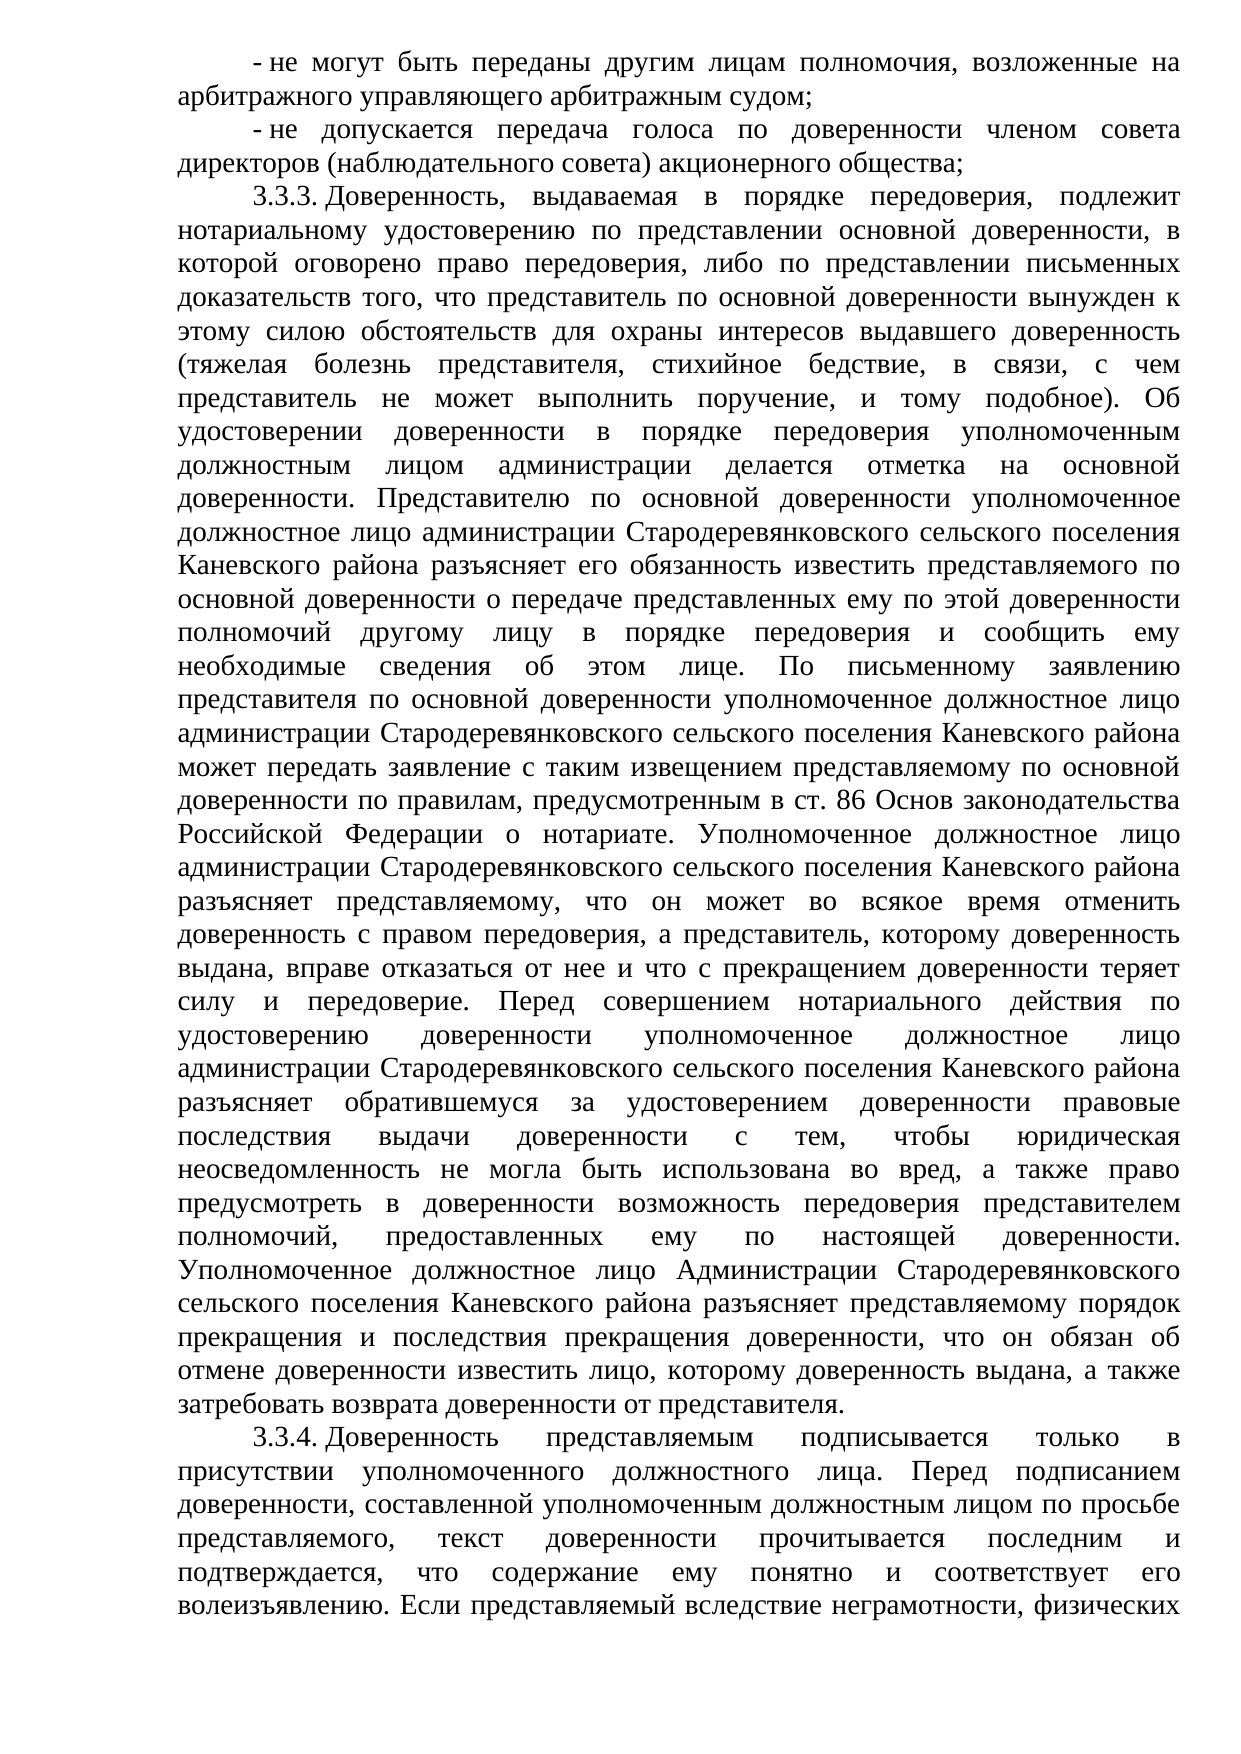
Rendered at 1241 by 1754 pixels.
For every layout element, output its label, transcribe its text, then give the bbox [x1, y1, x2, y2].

text - не допускается передача голоса по доверенности членом совета директоров (наблюдательного совета) акционерного общества; [177, 111, 1181, 178]
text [177, 1419, 1181, 1621]
text - не могут быть переданы другим лицам полномочия, возложенные на арбитражного управляющего арбитражным судом; [177, 44, 1181, 111]
text 3.3.3. Доверенность, выдаваемая в порядке передоверия, подлежит нотариальному удостоверению по представлении основной доверенности, в которой оговорено право передоверия, либо по представлении письменных доказательств того, что представитель по основной доверенности вынужден к этому силою обстоятельств для охраны интересов выдавшего доверенность (тяжелая болезнь представителя, стихийное бедствие, в связи, с чем представитель не может выполнить поручение, и тому подобное). Об удостоверении доверенности в порядке передоверия уполномоченным должностным лицом администрации делается отметка на основной доверенности. Представителю по основной доверенности уполномоченное должностное лицо администрации Стародеревянковского сельского поселения Каневского района разъясняет его обязанность известить представляемого по основной доверенности о передаче представленных ему по этой доверенности полномочий другому лицу в порядке передоверия и сообщить ему необходимые сведения об этом лице. По письменному заявлению представителя по основной доверенности уполномоченное должностное лицо администрации Стародеревянковского сельского поселения Каневского района может передать заявление с таким извещением представляемому по основной доверенности по правилам, предусмотренным в ст. 86 Основ законодательства Российской Федерации о нотариате. Уполномоченное должностное лицо администрации Стародеревянковского сельского поселения Каневского района разъясняет представляемому, что он может во всякое время отменить доверенность с правом передоверия, а представитель, которому доверенность выдана, вправе отказаться от нее и что с прекращением доверенности теряет силу и передоверие. Перед совершением нотариального действия по удостоверению доверенности уполномоченное должностное лицо администрации Стародеревянковского сельского поселения Каневского района разъясняет обратившемуся за удостоверением доверенности правовые последствия выдачи доверенности с тем, чтобы юридическая неосведомленность не могла быть использована во вред, а также право предусмотреть в доверенности возможность передоверия представителем полномочий, предоставленных ему по настоящей доверенности. Уполномоченное должностное лицо Администрации Стародеревянковского сельского поселения Каневского района разъясняет представляемому порядок прекращения и последствия прекращения доверенности, что он обязан об отмене доверенности известить лицо, которому доверенность выдана, а также затребовать возврата доверенности от представителя. [177, 178, 1181, 1419]
